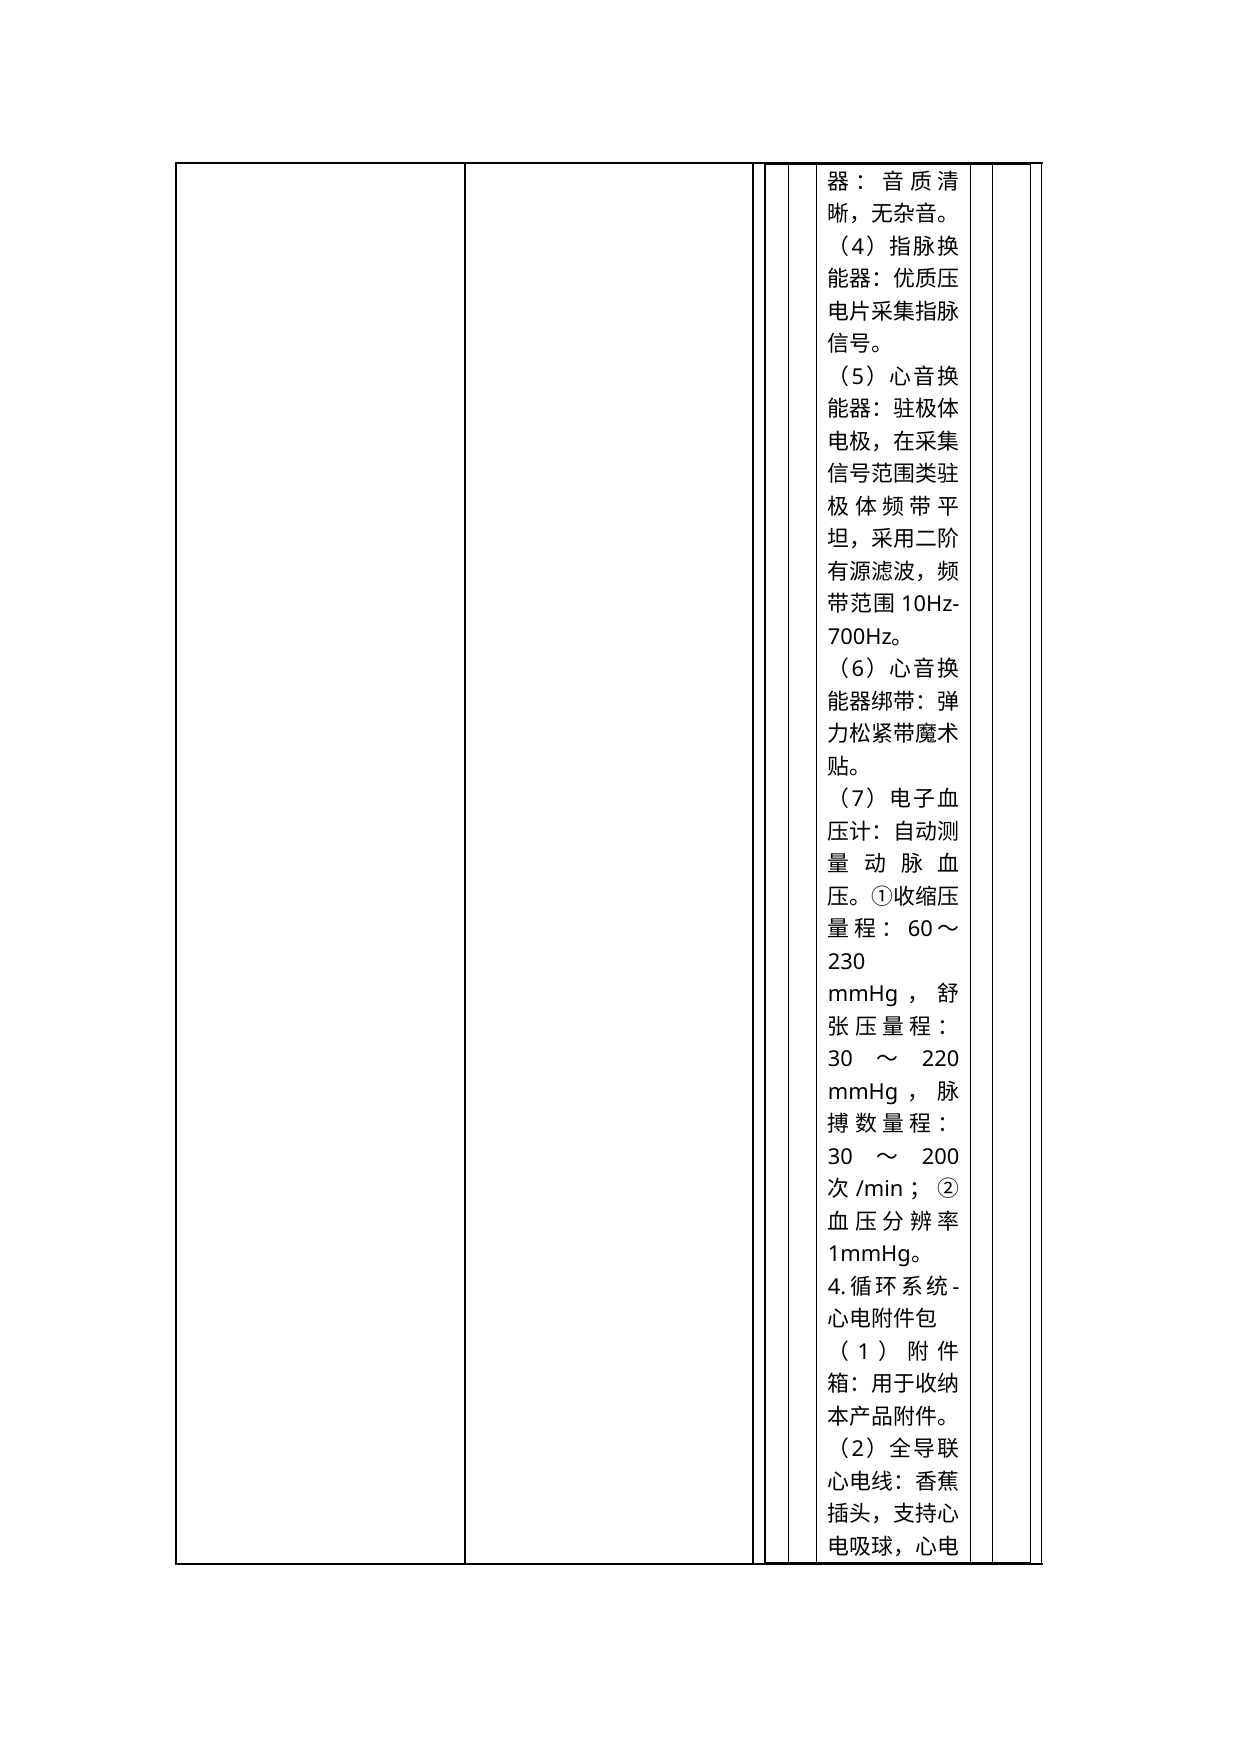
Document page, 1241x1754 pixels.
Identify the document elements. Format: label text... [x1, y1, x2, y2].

table_cell [1031, 164, 1041, 1563]
table_cell [766, 165, 788, 1562]
table_cell [817, 165, 970, 1562]
table_cell [993, 165, 1030, 1562]
table_cell 2 [177, 164, 464, 1563]
table_cell [754, 164, 764, 1563]
table_cell [789, 165, 816, 1562]
table_cell [466, 164, 752, 1563]
table_cell [971, 165, 992, 1562]
